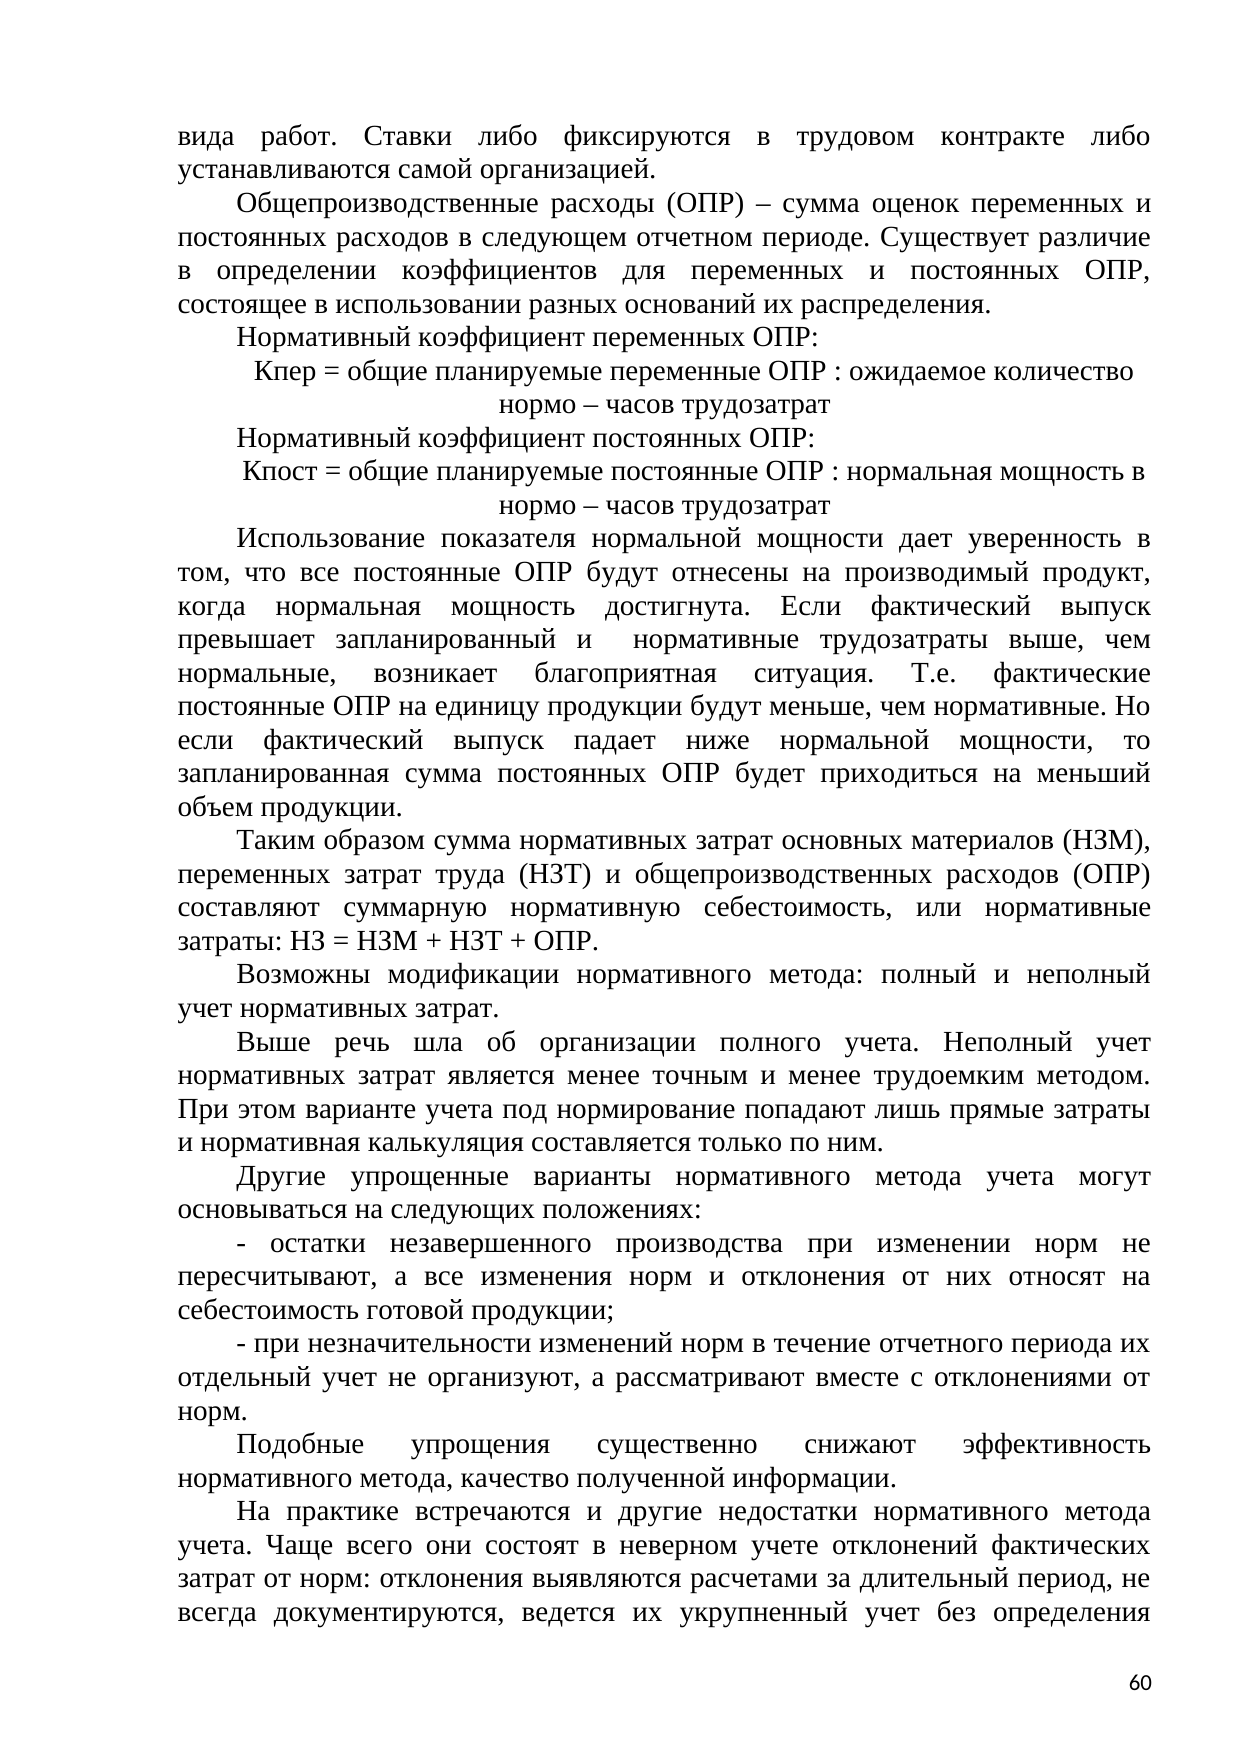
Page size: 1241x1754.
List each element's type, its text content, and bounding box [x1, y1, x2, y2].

text Выше речь шла об организации полного учета. Неполный учет нормативных затрат является менее точным и менее трудоемким методом. При этом варианте учета под нормирование попадают лишь прямые затраты и нормативная калькуляция составляется только по ним. [177, 1024, 1152, 1158]
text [177, 1493, 1152, 1627]
text Нормативный коэффициент постоянных ОПР: [177, 420, 1152, 453]
text - при незначительности изменений норм в течение отчетного периода их отдельный учет не организуют, а рассматривают вместе с отклонениями от норм. [177, 1326, 1152, 1426]
text Подобные упрощения существенно снижают эффективность нормативного метода, качество полученной информации. [177, 1426, 1152, 1493]
text Кпер = общие планируемые переменные ОПР : ожидаемое количество нормо – часов трудозатрат [177, 353, 1152, 420]
text Общепроизводственные расходы (ОПР) – сумма оценок переменных и постоянных расходов в следующем отчетном периоде. Существует различие в определении коэффициентов для переменных и постоянных ОПР, состоящее в использовании разных оснований их распределения. [177, 185, 1152, 319]
text Таким образом сумма нормативных затрат основных материалов (НЗМ), переменных затрат труда (НЗТ) и общепроизводственных расходов (ОПР) составляют суммарную нормативную себестоимость, или нормативные затраты: НЗ = НЗМ + НЗТ + ОПР. [177, 822, 1152, 957]
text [177, 118, 1152, 185]
text Кпост = общие планируемые постоянные ОПР : нормальная мощность в нормо – часов трудозатрат [177, 453, 1152, 521]
text Возможны модификации нормативного метода: полный и неполный учет нормативных затрат. [177, 957, 1152, 1024]
text Использование показателя нормальной мощности дает уверенность в том, что все постоянные ОПР будут отнесены на производимый продукт, когда нормальная мощность достигнута. Если фактический выпуск превышает запланированный и нормативные трудозатраты выше, чем нормальные, возникает благоприятная ситуация. Т.е. фактические постоянные ОПР на единицу продукции будут меньше, чем нормативные. Но если фактический выпуск падает ниже нормальной мощности, то запланированная сумма постоянных ОПР будет приходиться на меньший объем продукции. [177, 521, 1152, 822]
text Другие упрощенные варианты нормативного метода учета могут основываться на следующих положениях: [177, 1158, 1152, 1225]
text - остатки незавершенного производства при изменении норм не пересчитывают, а все изменения норм и отклонения от них относят на себестоимость готовой продукции; [177, 1225, 1152, 1326]
text Нормативный коэффициент переменных ОПР: [177, 319, 1152, 353]
